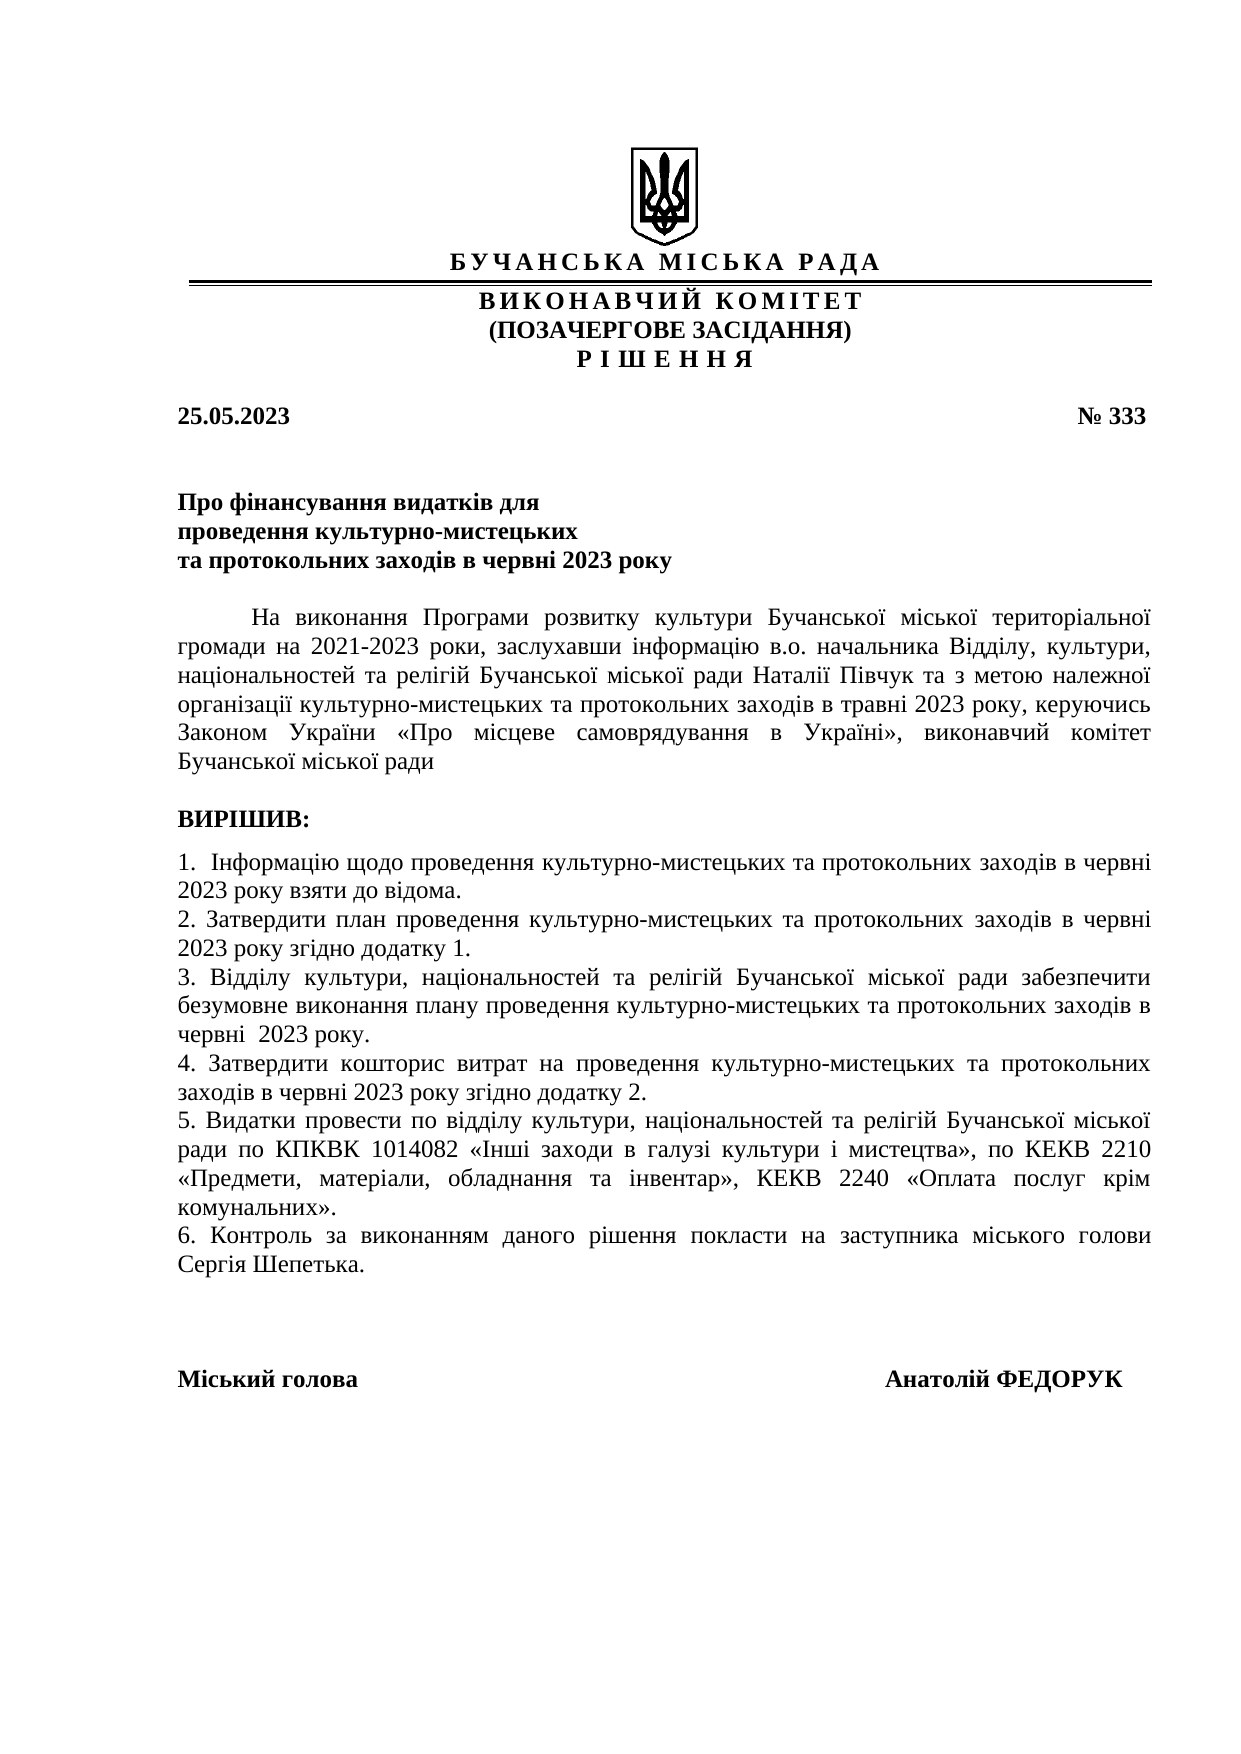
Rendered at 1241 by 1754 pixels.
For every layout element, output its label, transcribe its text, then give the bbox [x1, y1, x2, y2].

text На виконання Програми розвитку культури Бучанської міської територіальної громади на 2021-2023 роки, заслухавши інформацію в.о. начальника Відділу, культури, національностей та релігій Бучанської міської ради Наталії Півчук та з метою належної організації культурно-мистецьких та протокольних заходів в травні 2023 року, керуючись Законом України «Про місцеве самоврядування в Україні», виконавчий комітет Бучанської міської ради [177, 602, 1152, 775]
text РІШЕННЯ [177, 344, 1152, 372]
text 6. Контроль за виконанням даного рішення покласти на заступника міського голови Сергія Шепетька. [177, 1221, 1152, 1278]
picture [629, 146, 700, 247]
text 4. Затвердити кошторис витрат на проведення культурно-мистецьких та протокольних заходів в червні 2023 року згідно додатку 2. [177, 1048, 1152, 1106]
text 25.05.2023 № 333 [177, 401, 1152, 430]
text та протокольних заходів в червні 2023 року [177, 545, 1152, 574]
text 5. Видатки провести по відділу культури, національностей та релігій Бучанської міської ради по КПКВК 1014082 «Інші заходи в галузі культури і мистецтва», по КЕКВ 2210 «Предмети, матеріали, обладнання та інвентар», КЕКВ 2240 «Оплата послуг крім комунальних». [177, 1106, 1152, 1221]
text 3. Відділу культури, національностей та релігій Бучанської міської ради забезпечити безумовне виконання плану проведення культурно-мистецьких та протокольних заходів в червні 2023 року. [177, 962, 1152, 1048]
text БУЧАНСЬКА МІСЬКА РАДА [177, 247, 1152, 276]
text Про фінансування видатків для [177, 487, 1152, 516]
text Міський голова Анатолій ФЕДОРУК [177, 1364, 1152, 1393]
text 1. Інформацію щодо проведення культурно-мистецьких та протокольних заходів в червні 2023 року взяти до відома. [177, 847, 1152, 904]
text проведення культурно-мистецьких [177, 516, 1152, 545]
text ВИРІШИВ: [177, 804, 1152, 832]
table_header ВИКОНАВЧИЙ КОМІТЕТ (ПОЗАЧЕРГОВЕ ЗАСІДАННЯ) [189, 286, 1152, 344]
text 2. Затвердити план проведення культурно-мистецьких та протокольних заходів в червні 2023 року згідно додатку 1. [177, 904, 1152, 962]
